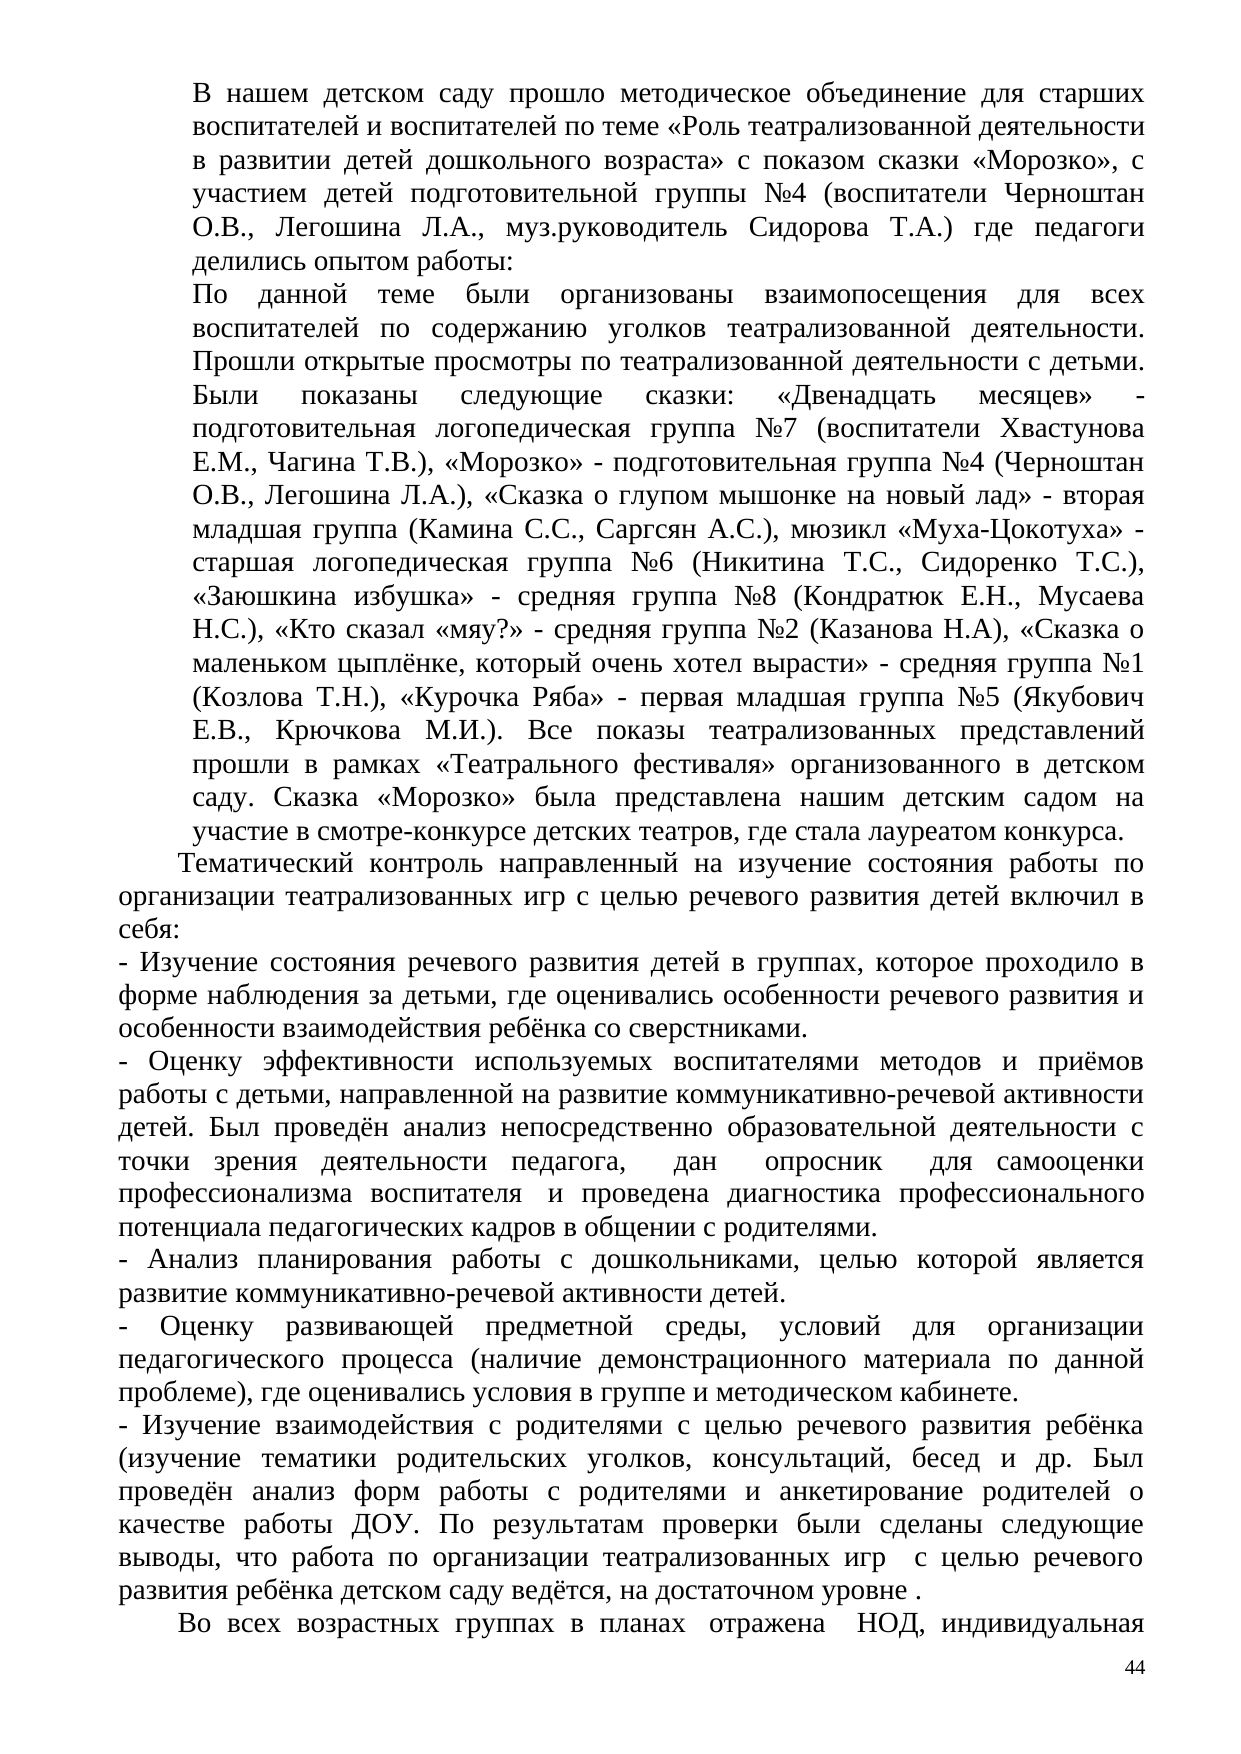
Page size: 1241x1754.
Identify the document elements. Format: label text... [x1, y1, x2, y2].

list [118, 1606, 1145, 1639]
list Тематический контроль направленный на изучение состояния работы по организации театрализованных игр с целью речевого развития детей включил в себя: - Изучение состояния речевого развития детей в группах, которое проходило в форме наблюдения за детьми, где оценивались особенности речевого развития и особенности взаимодействия ребёнка со сверстниками. - Оценку эффективности используемых воспитателями методов и приёмов работы с детьми, направленной на развитие коммуникативно-речевой активности детей. Был проведён анализ непосредственно образовательной деятельности с точки зрения деятельности педагога, дан опросник для самооценки профессионализма воспитателя и проведена диагностика профессионального потенциала педагогических кадров в общении с родителями. - Анализ планирования работы с дошкольниками, целью которой является развитие коммуникативно-речевой активности детей. - Оценку развивающей предметной среды, условий для организации педагогического процесса (наличие демонстрационного материала по данной проблеме), где оценивались условия в группе и методическом кабинете. - Изучение взаимодействия с родителями с целью речевого развития ребёнка (изучение тематики родительских уголков, консультаций, бесед и др. Был проведён анализ форм работы с родителями и анкетирование родителей о качестве работы ДОУ. По результатам проверки были сделаны следующие выводы, что работа по организации театрализованных игр с целью речевого развития ребёнка детском саду ведётся, на достаточном уровне . [118, 846, 1145, 1606]
list В нашем детском саду прошло методическое объединение для старших воспитателей и воспитателей по теме «Роль театрализованной деятельности в развитии детей дошкольного возраста» с показом сказки «Морозко», с участием детей подготовительной группы №4 (воспитатели Черноштан О.В., Легошина Л.А., муз.руководитель Сидорова Т.А.) где педагоги делились опытом работы: По данной теме были организованы взаимопосещения для всех воспитателей по содержанию уголков театрализованной деятельности. Прошли открытые просмотры по театрализованной деятельности с детьми. Были показаны следующие сказки: «Двенадцать месяцев» - подготовительная логопедическая группа №7 (воспитатели Хвастунова Е.М., Чагина Т.В.), «Морозко» - подготовительная группа №4 (Черноштан О.В., Легошина Л.А.), «Сказка о глупом мышонке на новый лад» - вторая младшая группа (Камина С.С., Саргсян А.С.), мюзикл «Муха-Цокотуха» - старшая логопедическая группа №6 (Никитина Т.С., Сидоренко Т.С.), «Заюшкина избушка» - средняя группа №8 (Кондратюк Е.Н., Мусаева Н.С.), «Кто сказал «мяу?» - средняя группа №2 (Казанова Н.А), «Сказка о маленьком цыплёнке, который очень хотел вырасти» - средняя группа №1 (Козлова Т.Н.), «Курочка Ряба» - первая младшая группа №5 (Якубович Е.В., Крючкова М.И.). Все показы театрализованных представлений прошли в рамках «Театрального фестиваля» организованного в детском саду. Сказка «Морозко» была представлена нашим детским садом на участие в смотре-конкурсе детских театров, где стала лауреатом конкурса. [192, 75, 1146, 846]
